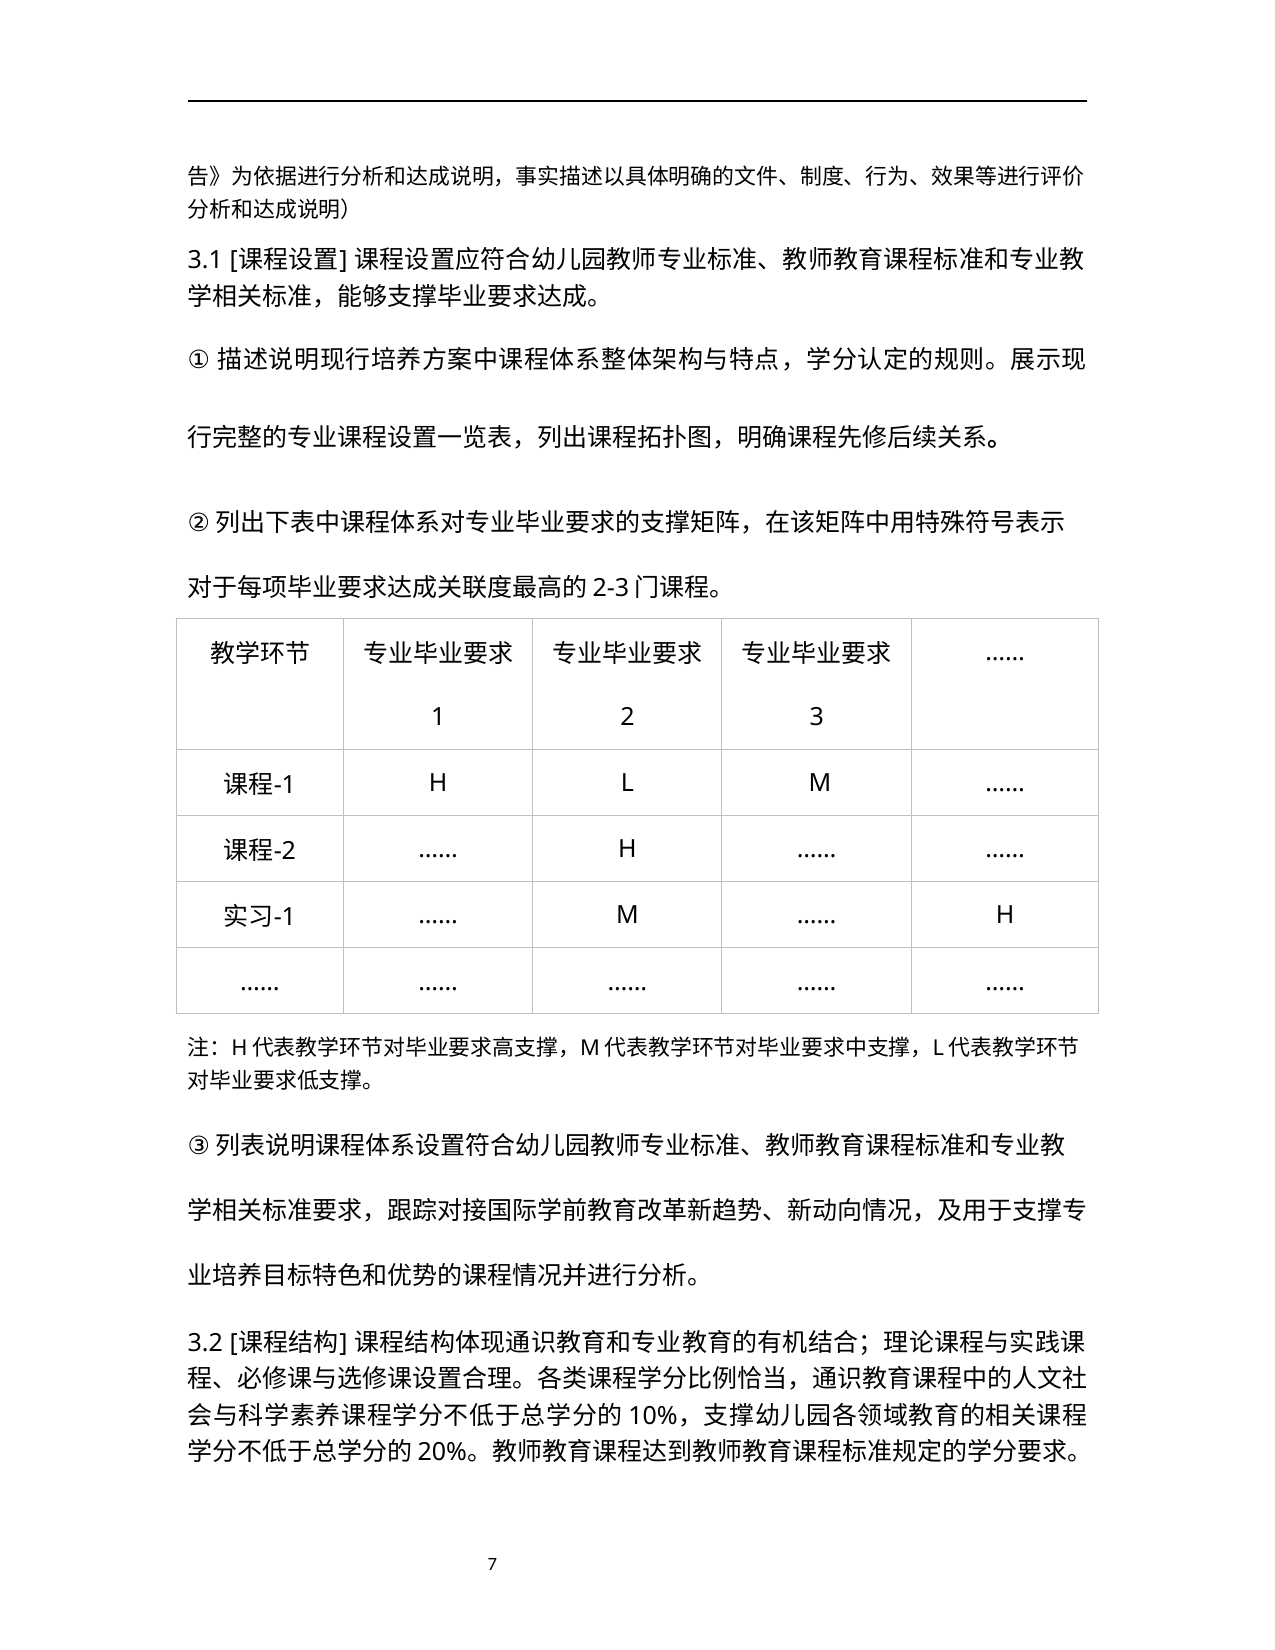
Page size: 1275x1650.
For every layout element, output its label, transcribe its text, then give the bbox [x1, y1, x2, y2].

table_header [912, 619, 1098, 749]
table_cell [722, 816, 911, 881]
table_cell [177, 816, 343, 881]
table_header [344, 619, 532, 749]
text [187, 159, 1087, 224]
text 3.1 [课程设置] 课程设置应符合幼儿园教师专业标准、教师教育课程标准和专业教学相关标准，能够支撑毕业要求达成。 [187, 240, 1087, 312]
text ②列出下表中课程体系对专业毕业要求的支撑矩阵，在该矩阵中用特殊符号表示对于每项毕业要求达成关联度最高的2-3门课程。 [187, 488, 1087, 618]
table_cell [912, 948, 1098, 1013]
text ① 描述说明现行培养方案中课程体系整体架构与特点，学分认定的规则。展示现行完整的专业课程设置一览表，列出课程拓扑图，明确课程先修后续关系。 [187, 325, 1087, 468]
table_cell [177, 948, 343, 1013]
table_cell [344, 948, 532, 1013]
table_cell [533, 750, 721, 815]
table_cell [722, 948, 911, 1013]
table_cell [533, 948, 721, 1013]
text 注：H代表教学环节对毕业要求高支撑，M代表教学环节对毕业要求中支撑，L代表教学环节对毕业要求低支撑。 [187, 1030, 1087, 1095]
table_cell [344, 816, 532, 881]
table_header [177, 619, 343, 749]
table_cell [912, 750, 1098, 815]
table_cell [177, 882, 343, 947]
text ③列表说明课程体系设置符合幼儿园教师专业标准、教师教育课程标准和专业教学相关标准要求，跟踪对接国际学前教育改革新趋势、新动向情况，及用于支撑专业培养目标特色和优势的课程情况并进行分析。 [187, 1111, 1087, 1306]
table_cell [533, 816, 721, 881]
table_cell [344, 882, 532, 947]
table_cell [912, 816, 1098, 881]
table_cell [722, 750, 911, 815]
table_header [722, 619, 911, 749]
text 3.2 [课程结构] 课程结构体现通识教育和专业教育的有机结合；理论课程与实践课程、必修课与选修课设置合理。各类课程学分比例恰当，通识教育课程中的人文社会与科学素养课程学分不低于总学分的10%，支撑幼儿园各领域教育的相关课程学分不低于总学分的20%。教师教育课程达到教师教育课程标准规定的学分要求。 [187, 1323, 1087, 1468]
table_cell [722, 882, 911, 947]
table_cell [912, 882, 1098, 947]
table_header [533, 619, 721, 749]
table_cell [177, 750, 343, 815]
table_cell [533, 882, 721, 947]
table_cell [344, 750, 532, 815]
